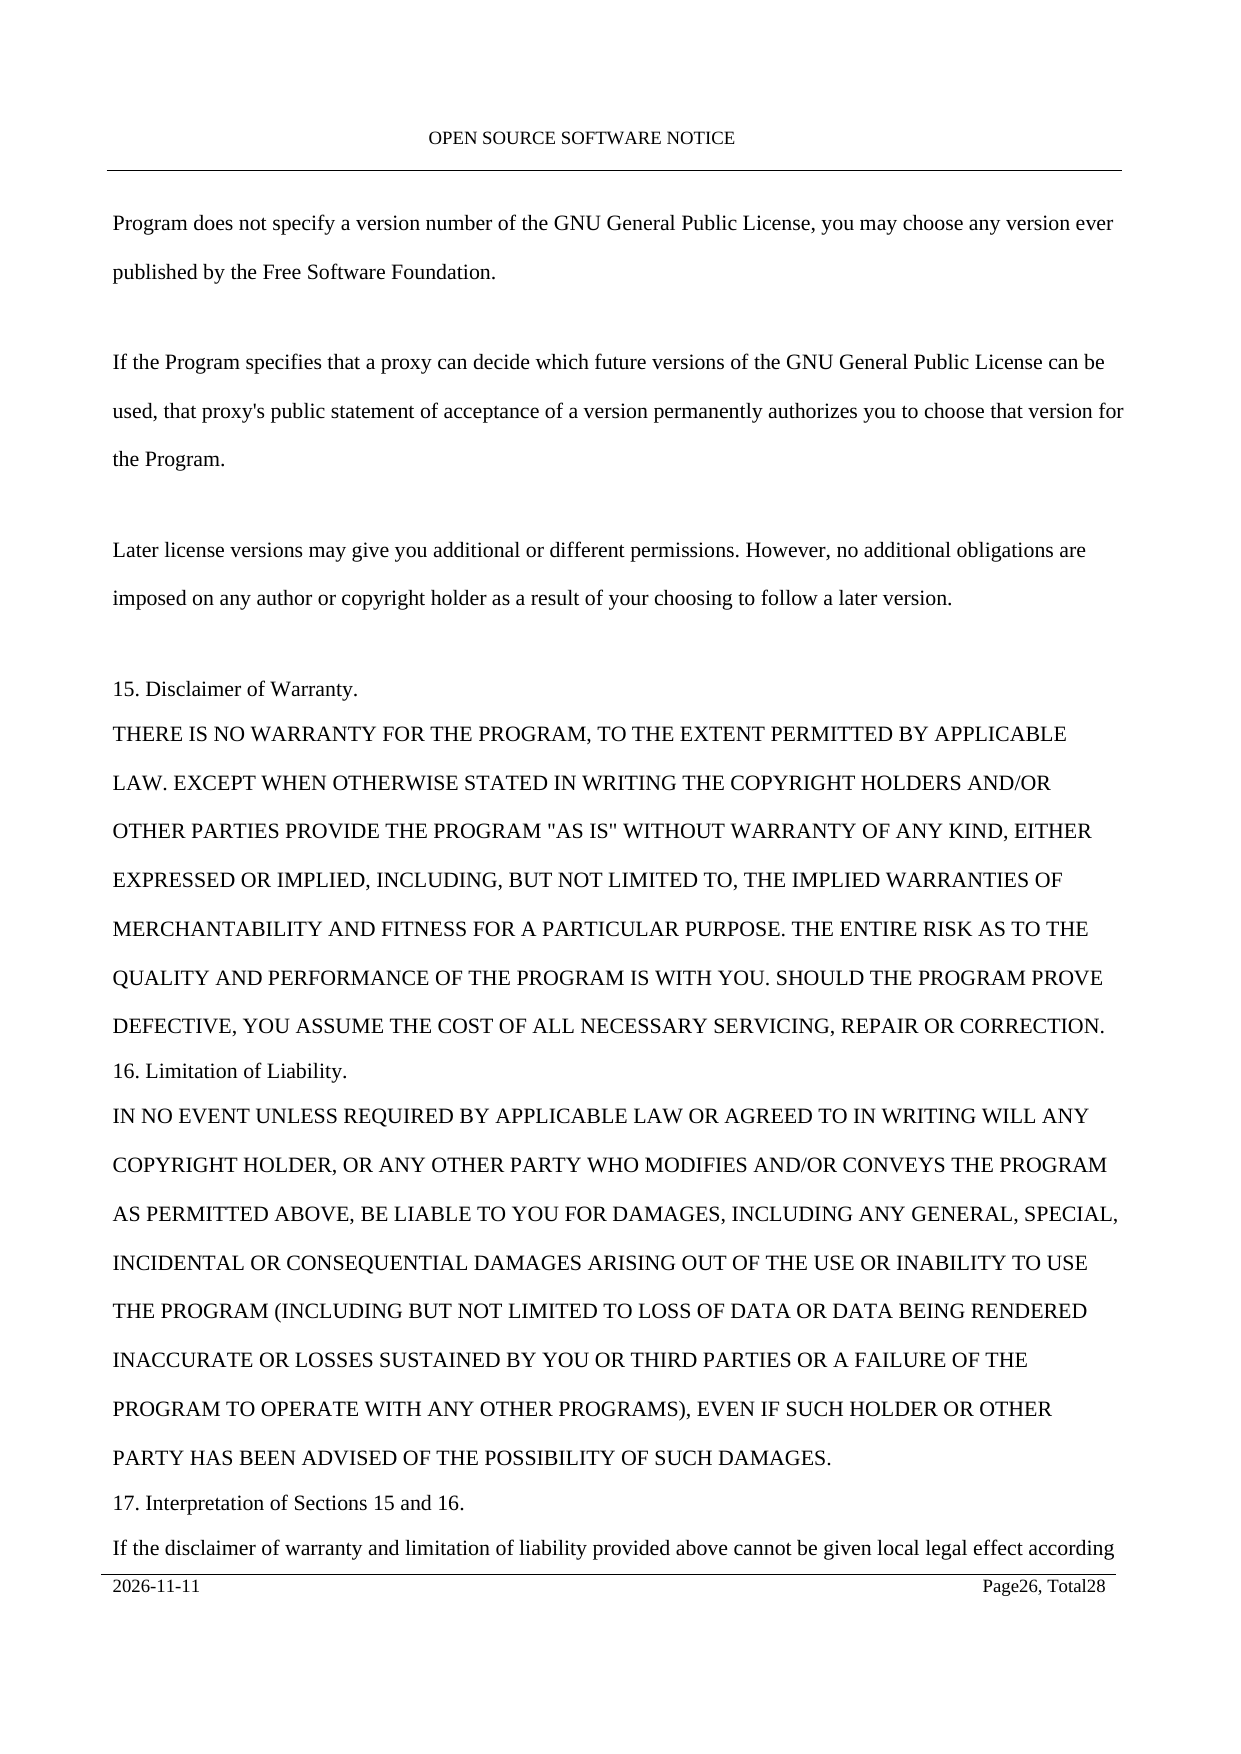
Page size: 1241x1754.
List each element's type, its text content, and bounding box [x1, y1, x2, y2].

text 15. Disclaimer of Warranty. [112, 672, 1128, 704]
text If the Program specifies that a proxy can decide which future versions of the GNU General Public License can be used, that proxy's public statement of acceptance of a version permanently authorizes you to choose that version for the Program. [112, 345, 1128, 475]
text THERE IS NO WARRANTY FOR THE PROGRAM, TO THE EXTENT PERMITTED BY APPLICABLE LAW. EXCEPT WHEN OTHERWISE STATED IN WRITING THE COPYRIGHT HOLDERS AND/OR OTHER PARTIES PROVIDE THE PROGRAM "AS IS" WITHOUT WARRANTY OF ANY KIND, EITHER EXPRESSED OR IMPLIED, INCLUDING, BUT NOT LIMITED TO, THE IMPLIED WARRANTIES OF MERCHANTABILITY AND FITNESS FOR A PARTICULAR PURPOSE. THE ENTIRE RISK AS TO THE QUALITY AND PERFORMANCE OF THE PROGRAM IS WITH YOU. SHOULD THE PROGRAM PROVE DEFECTIVE, YOU ASSUME THE COST OF ALL NECESSARY SERVICING, REPAIR OR CORRECTION. [112, 717, 1128, 1042]
text 17. Interpretation of Sections 15 and 16. [112, 1486, 1128, 1519]
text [112, 1531, 1128, 1564]
text Later license versions may give you additional or different permissions. However, no additional obligations are imposed on any author or copyright holder as a result of your choosing to follow a later version. [112, 533, 1128, 614]
text IN NO EVENT UNLESS REQUIRED BY APPLICABLE LAW OR AGREED TO IN WRITING WILL ANY COPYRIGHT HOLDER, OR ANY OTHER PARTY WHO MODIFIES AND/OR CONVEYS THE PROGRAM AS PERMITTED ABOVE, BE LIABLE TO YOU FOR DAMAGES, INCLUDING ANY GENERAL, SPECIAL, INCIDENTAL OR CONSEQUENTIAL DAMAGES ARISING OUT OF THE USE OR INABILITY TO USE THE PROGRAM (INCLUDING BUT NOT LIMITED TO LOSS OF DATA OR DATA BEING RENDERED INACCURATE OR LOSSES SUSTAINED BY YOU OR THIRD PARTIES OR A FAILURE OF THE PROGRAM TO OPERATE WITH ANY OTHER PROGRAMS), EVEN IF SUCH HOLDER OR OTHER PARTY HAS BEEN ADVISED OF THE POSSIBILITY OF SUCH DAMAGES. [112, 1100, 1128, 1473]
text 16. Limitation of Liability. [112, 1055, 1128, 1087]
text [112, 206, 1128, 288]
